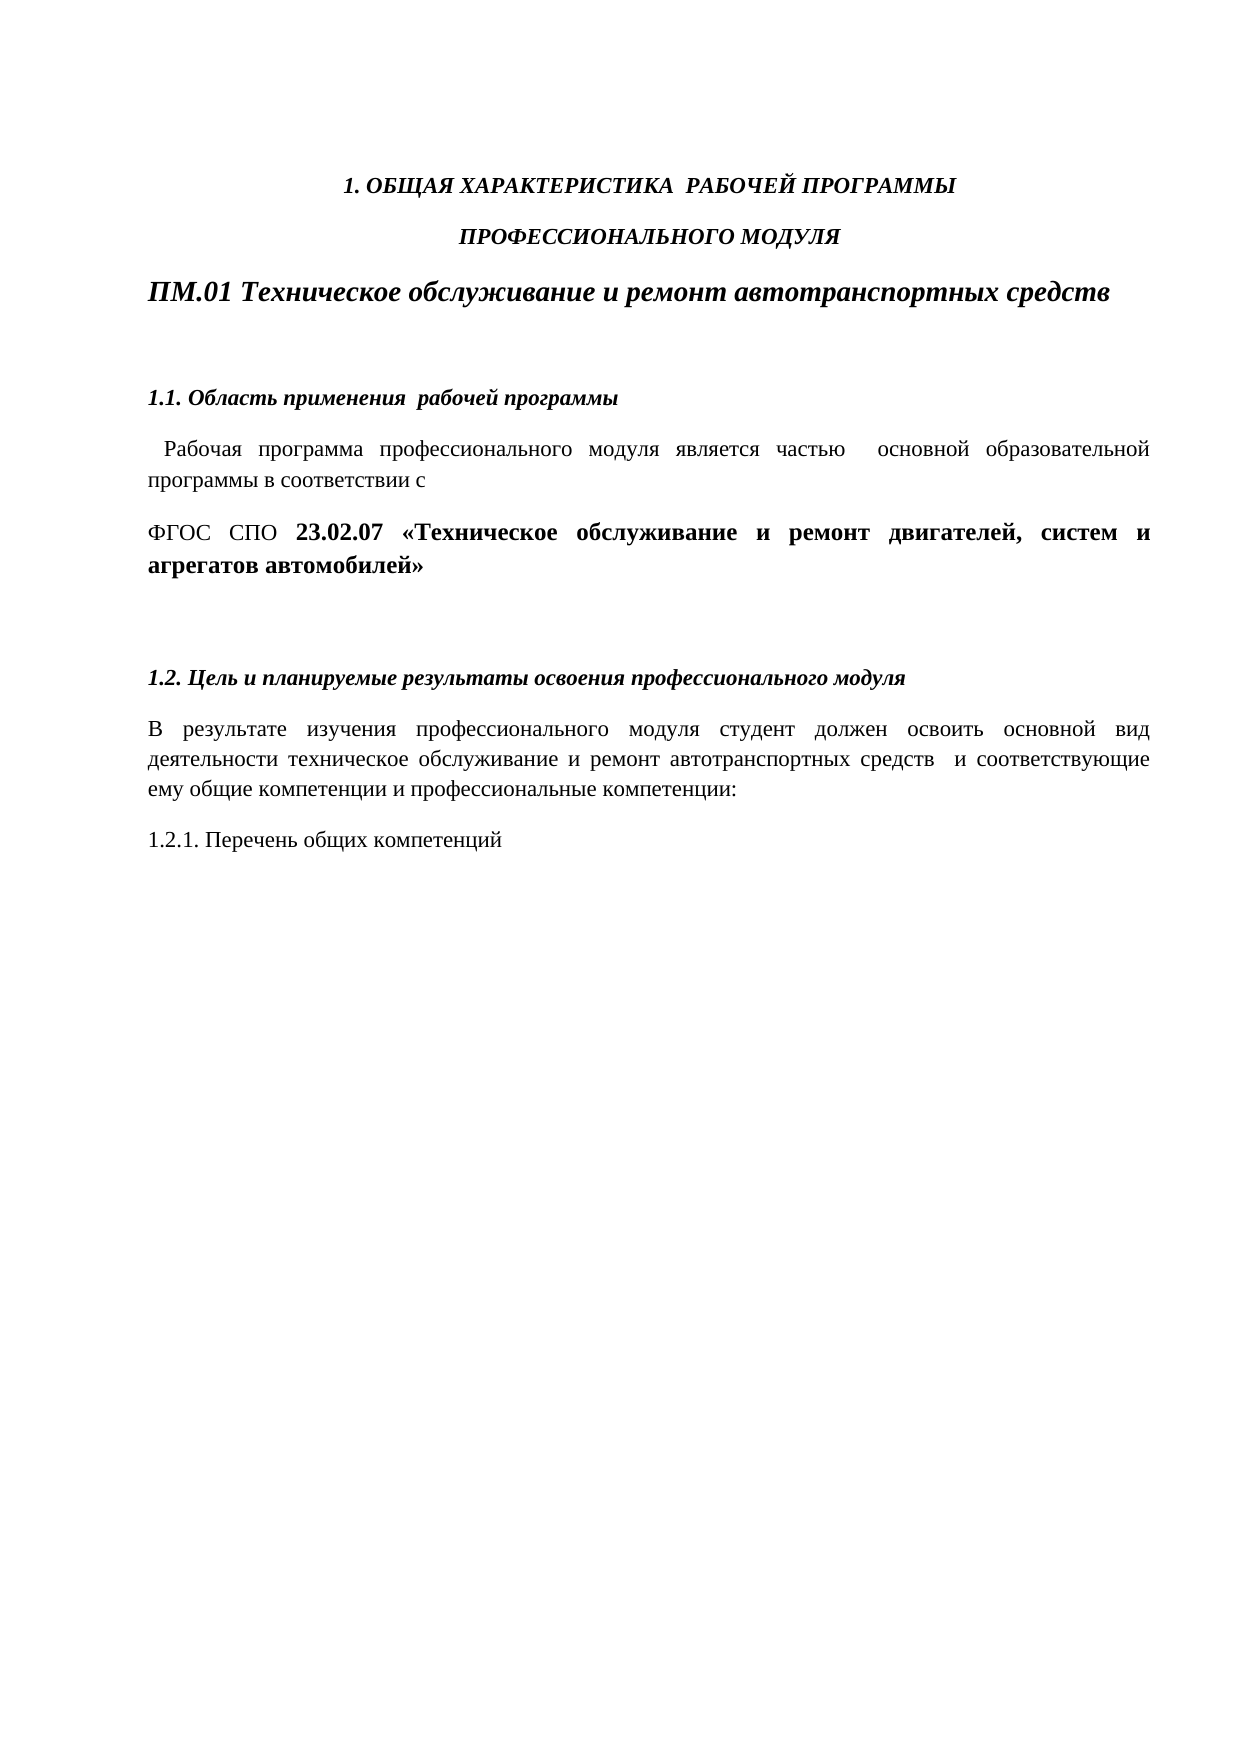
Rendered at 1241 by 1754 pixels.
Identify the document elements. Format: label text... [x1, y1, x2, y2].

text 1.2. Цель и планируемые результаты освоения профессионального модуля [148, 664, 1152, 690]
text 1. ОБЩАЯ ХАРАКТЕРИСТИКА РАБОЧЕЙ ПРОГРАММЫ [148, 172, 1152, 198]
text 1.2.1. Перечень общих компетенций [148, 827, 1152, 853]
text ФГОС СПО 23.02.07 «Техническое обслуживание и ремонт двигателей, систем и агрегатов автомобилей» [148, 517, 1152, 578]
text ПМ.01 Техническое обслуживание и ремонт автотранспортных средств [148, 274, 1152, 308]
text Рабочая программа профессионального модуля является частью основной образовательной программы в соответствии с [148, 436, 1152, 492]
text В результате изучения профессионального модуля студент должен освоить основной вид деятельности техническое обслуживание и ремонт автотранспортных средств и соответствующие ему общие компетенции и профессиональные компетенции: [148, 715, 1152, 802]
text ПРОФЕССИОНАЛЬНОГО МОДУЛЯ [148, 223, 1152, 249]
text 1.1. Область применения рабочей программы [148, 384, 1152, 411]
